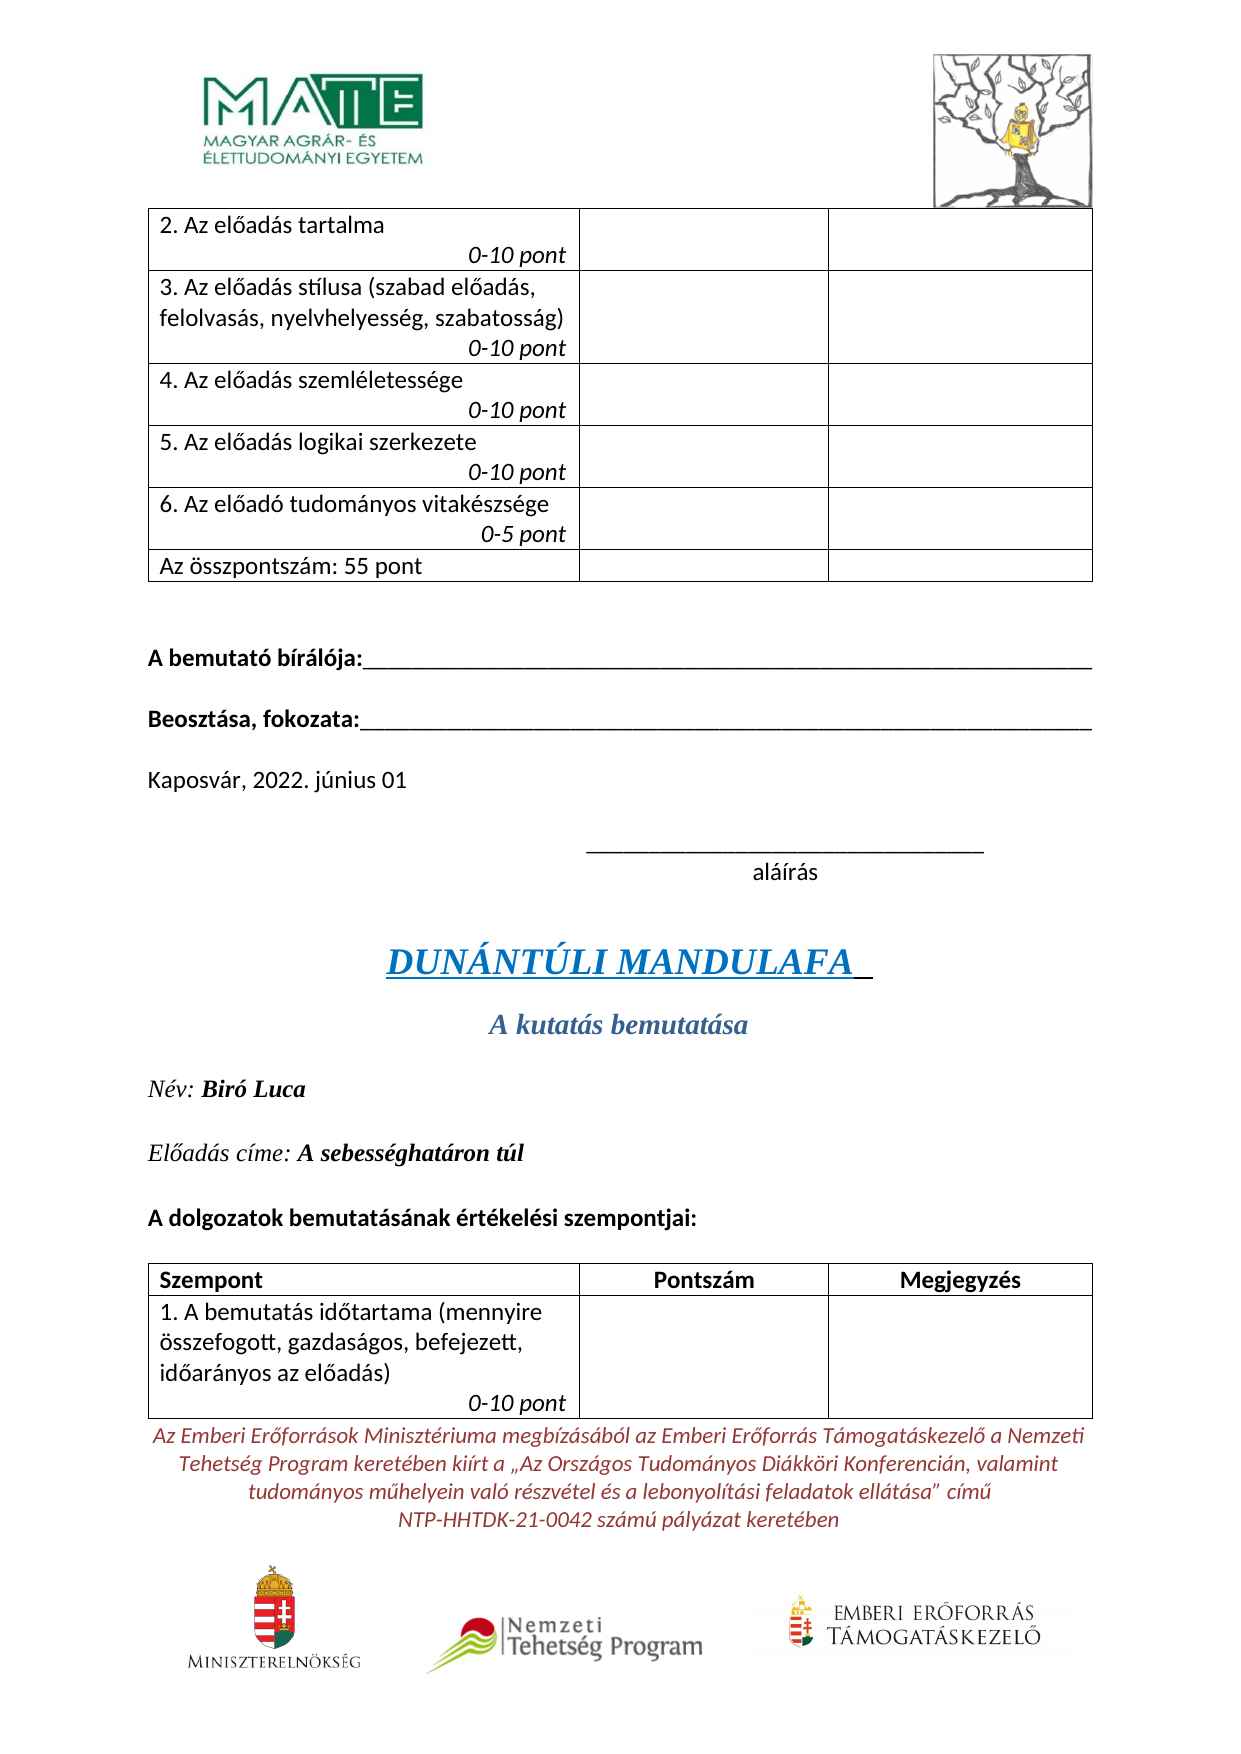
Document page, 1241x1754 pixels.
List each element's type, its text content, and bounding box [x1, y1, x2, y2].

table_cell 6. Az előadó tudományos vitakészsége 0-5 pont [149, 488, 579, 549]
table_cell [580, 209, 828, 270]
picture [168, 1533, 375, 1682]
text Név: Biró Luca [148, 1074, 1093, 1103]
table_header Szempont [149, 1264, 579, 1294]
table_cell [580, 550, 828, 581]
text Beosztása, fokozata: [148, 704, 1093, 734]
table_cell 4. Az előadás szemléletessége 0-10 pont [149, 364, 579, 425]
table_cell [829, 209, 1092, 270]
table_cell 5. Az előadás logikai szerkezete 0-10 pont [149, 426, 579, 487]
text A dolgozatok bemutatásának értékelési szempontjai: [148, 1202, 1093, 1232]
table_cell [829, 1296, 1092, 1418]
table_cell bemutatás időtartama (mennyire összefogott, gazdaságos, befejezett, időarányos az előadás) 0-10 pont [149, 1296, 579, 1418]
table_cell [580, 271, 828, 363]
table_cell [829, 550, 1092, 581]
table_cell 3. Az előadás stílusa (szabad előadás, felolvasás, nyelvhelyesség, szabatosság) 0-10 pont [149, 271, 579, 363]
table_cell [829, 364, 1092, 425]
picture [147, 29, 479, 208]
picture [416, 1606, 715, 1682]
table_cell [580, 1296, 828, 1418]
table_cell Az összpontszám: 55 pont [149, 550, 579, 581]
text ________________________________ [148, 826, 1093, 856]
text Előadás címe: A sebességhatáron túl [148, 1138, 1093, 1167]
text DUNÁNTÚLI MANDULAFA [148, 940, 1093, 983]
text A kutatás bemutatása [148, 1007, 1093, 1041]
table_cell 2. Az előadás tartalma 0-10 pont [149, 209, 579, 270]
picture [933, 54, 1093, 208]
table_cell [580, 364, 828, 425]
table_header Megjegyzés [829, 1264, 1092, 1294]
picture [750, 1569, 1079, 1682]
table_header Pontszám [580, 1264, 828, 1294]
table_cell [580, 488, 828, 549]
text Kaposvár, 2022. június 01 [148, 765, 1093, 795]
text A bemutató bírálója: [148, 643, 1093, 673]
table_cell [580, 426, 828, 487]
table_cell [829, 488, 1092, 549]
table_cell [829, 426, 1092, 487]
table_cell [829, 271, 1092, 363]
text aláírás [148, 856, 1093, 887]
